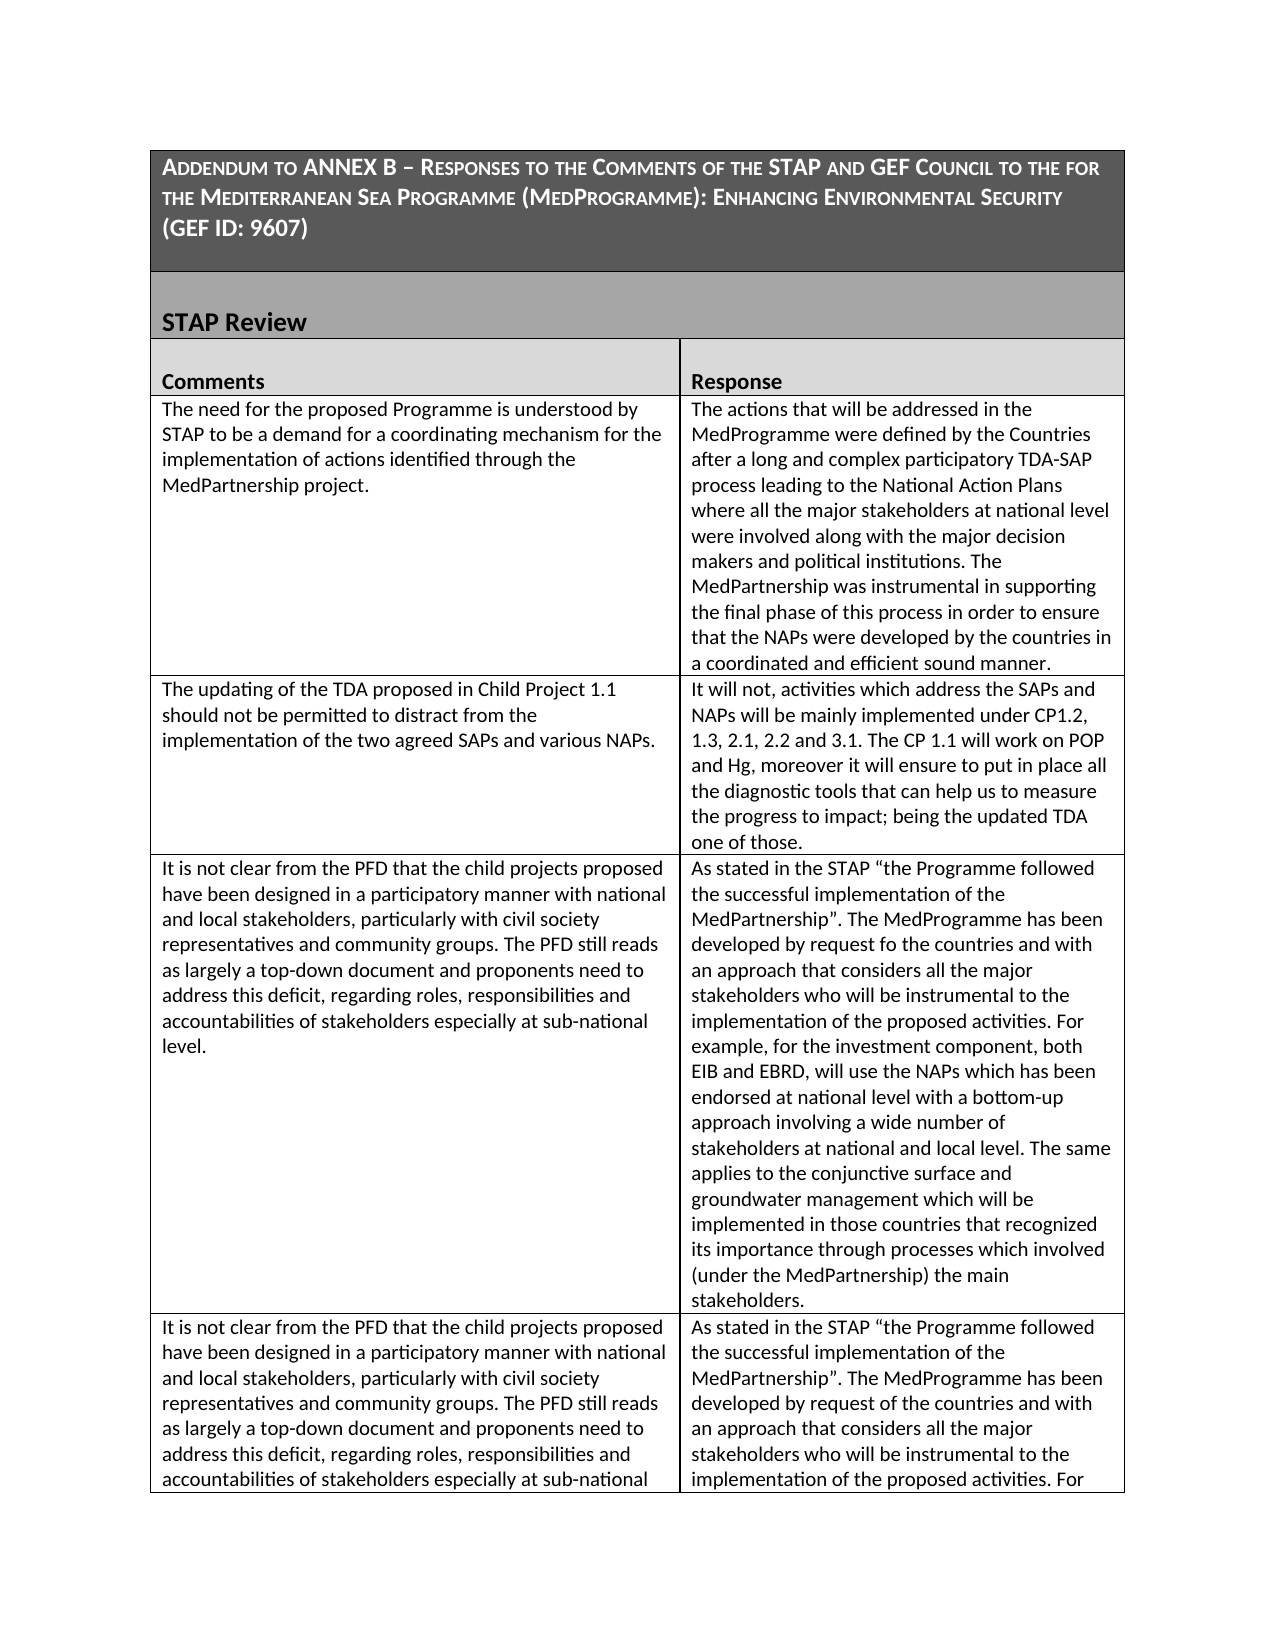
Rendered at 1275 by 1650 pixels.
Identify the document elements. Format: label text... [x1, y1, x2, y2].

table_cell The need for the proposed Programme is understood by STAP to be a demand for a coordinating mechanism for the implementation of actions identified through the MedPartnership project. [151, 396, 679, 675]
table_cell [681, 1314, 1124, 1492]
table_cell Comments [151, 339, 679, 395]
table_cell Response [681, 339, 1124, 395]
table_cell It will not, activities which address the SAPs and NAPs will be mainly implemented under CP1.2, 1.3, 2.1, 2.2 and 3.1. The CP 1.1 will work on POP and Hg, moreover it will ensure to put in place all the diagnostic tools that can help us to measure the progress to impact; being the updated TDA one of those. [681, 676, 1124, 854]
table_cell The actions that will be addressed in the MedProgramme were defined by the Countries after a long and complex participatory TDA-SAP process leading to the National Action Plans where all the major stakeholders at national level were involved along with the major decision makers and political institutions. The MedPartnership was instrumental in supporting the final phase of this process in order to ensure that the NAPs were developed by the countries in a coordinated and efficient sound manner. [681, 396, 1124, 675]
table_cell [151, 1314, 679, 1492]
table_cell The updating of the TDA proposed in Child Project 1.1 should not be permitted to distract from the implementation of the two agreed SAPs and various NAPs. [151, 676, 679, 854]
table_cell As stated in the STAP “the Programme followed the successful implementation of the MedPartnership”. The MedProgramme has been developed by request fo the countries and with an approach that considers all the major stakeholders who will be instrumental to the implementation of the proposed activities. For example, for the investment component, both EIB and EBRD, will use the NAPs which has been endorsed at national level with a bottom-up approach involving a wide number of stakeholders at national and local level. The same applies to the conjunctive surface and groundwater management which will be implemented in those countries that recognized its importance through processes which involved (under the MedPartnership) the main stakeholders. [681, 855, 1124, 1313]
table_cell STAP Review [151, 272, 1124, 338]
table_header Addendum to ANNEX B – Responses to the Comments of the STAP and GEF Council to the for the Mediterranean Sea Programme (MedProgramme): Enhancing Environmental Security (GEF ID: 9607) [151, 151, 1124, 271]
